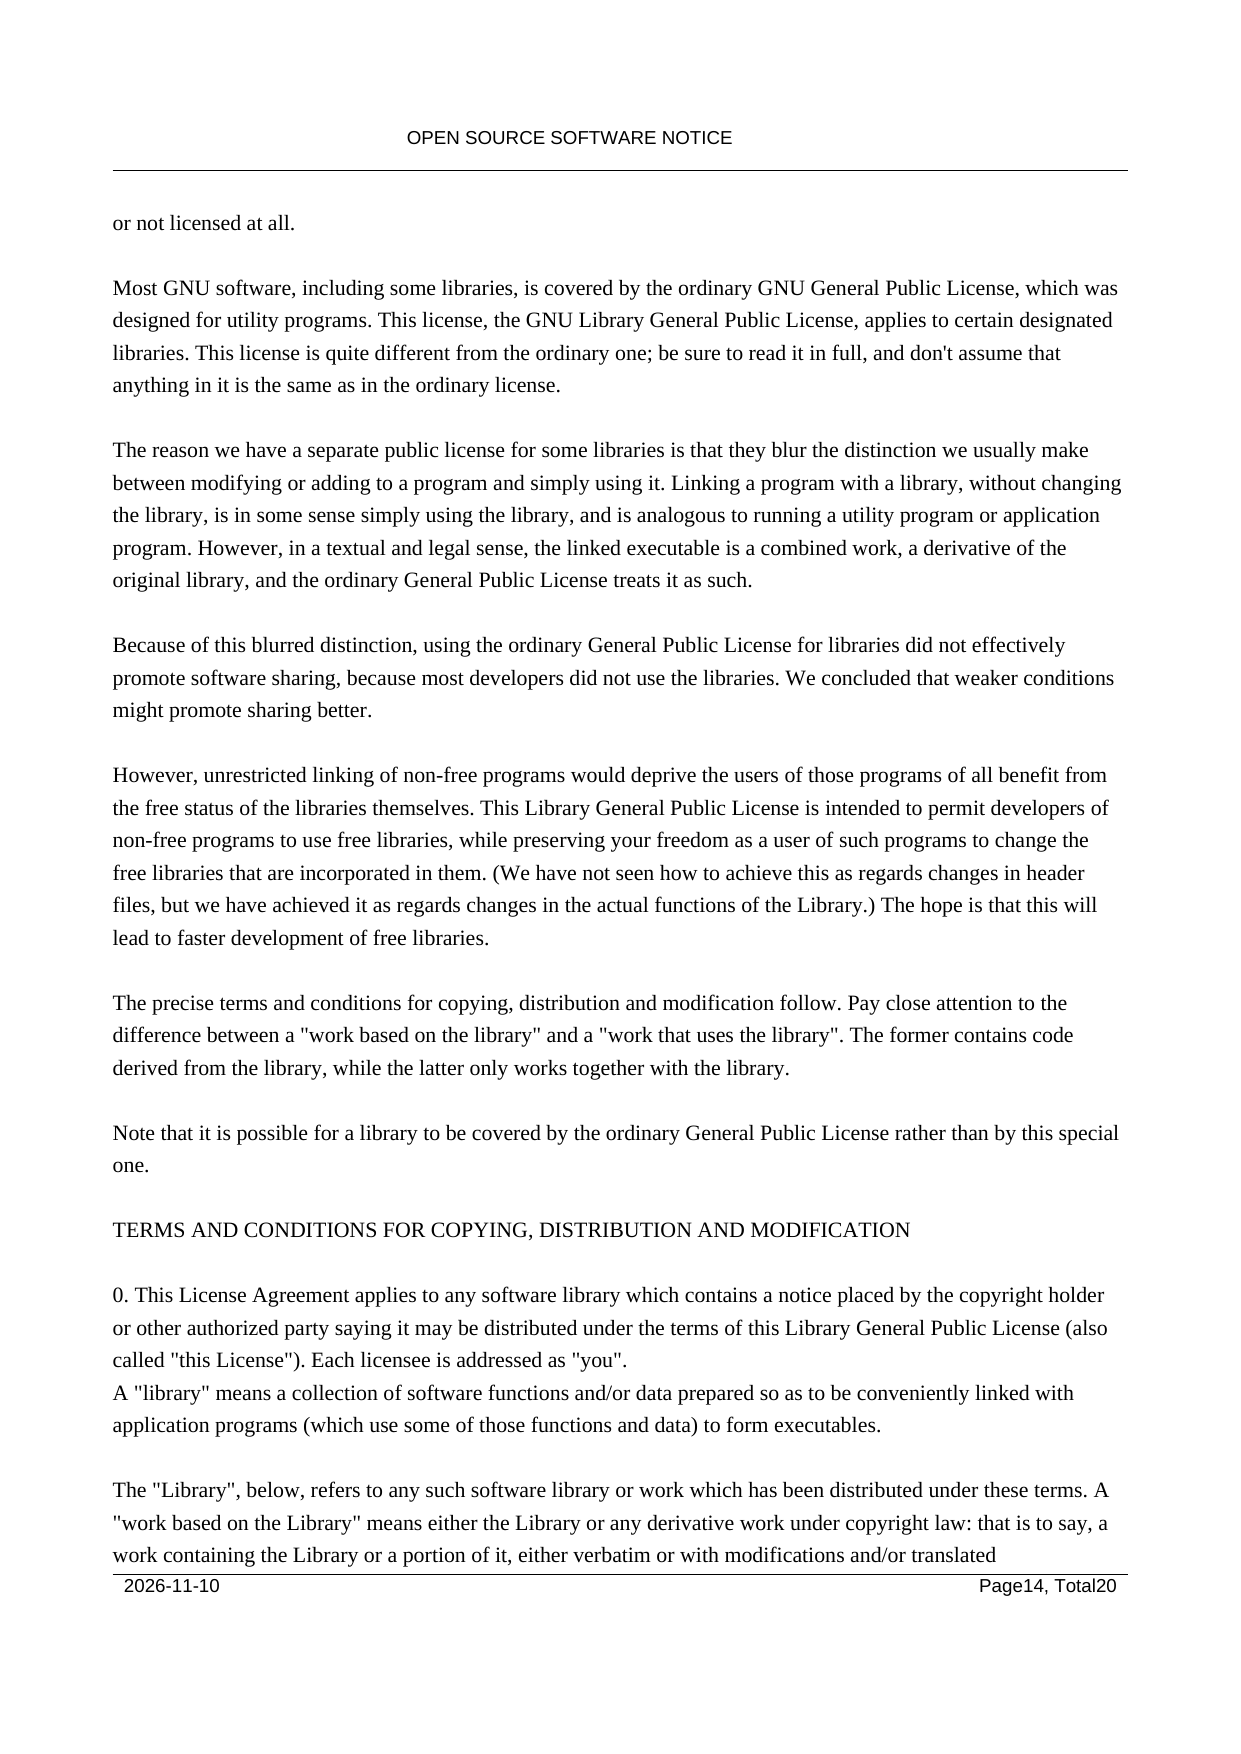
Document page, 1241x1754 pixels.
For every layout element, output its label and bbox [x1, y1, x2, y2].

text [112, 206, 1128, 1571]
